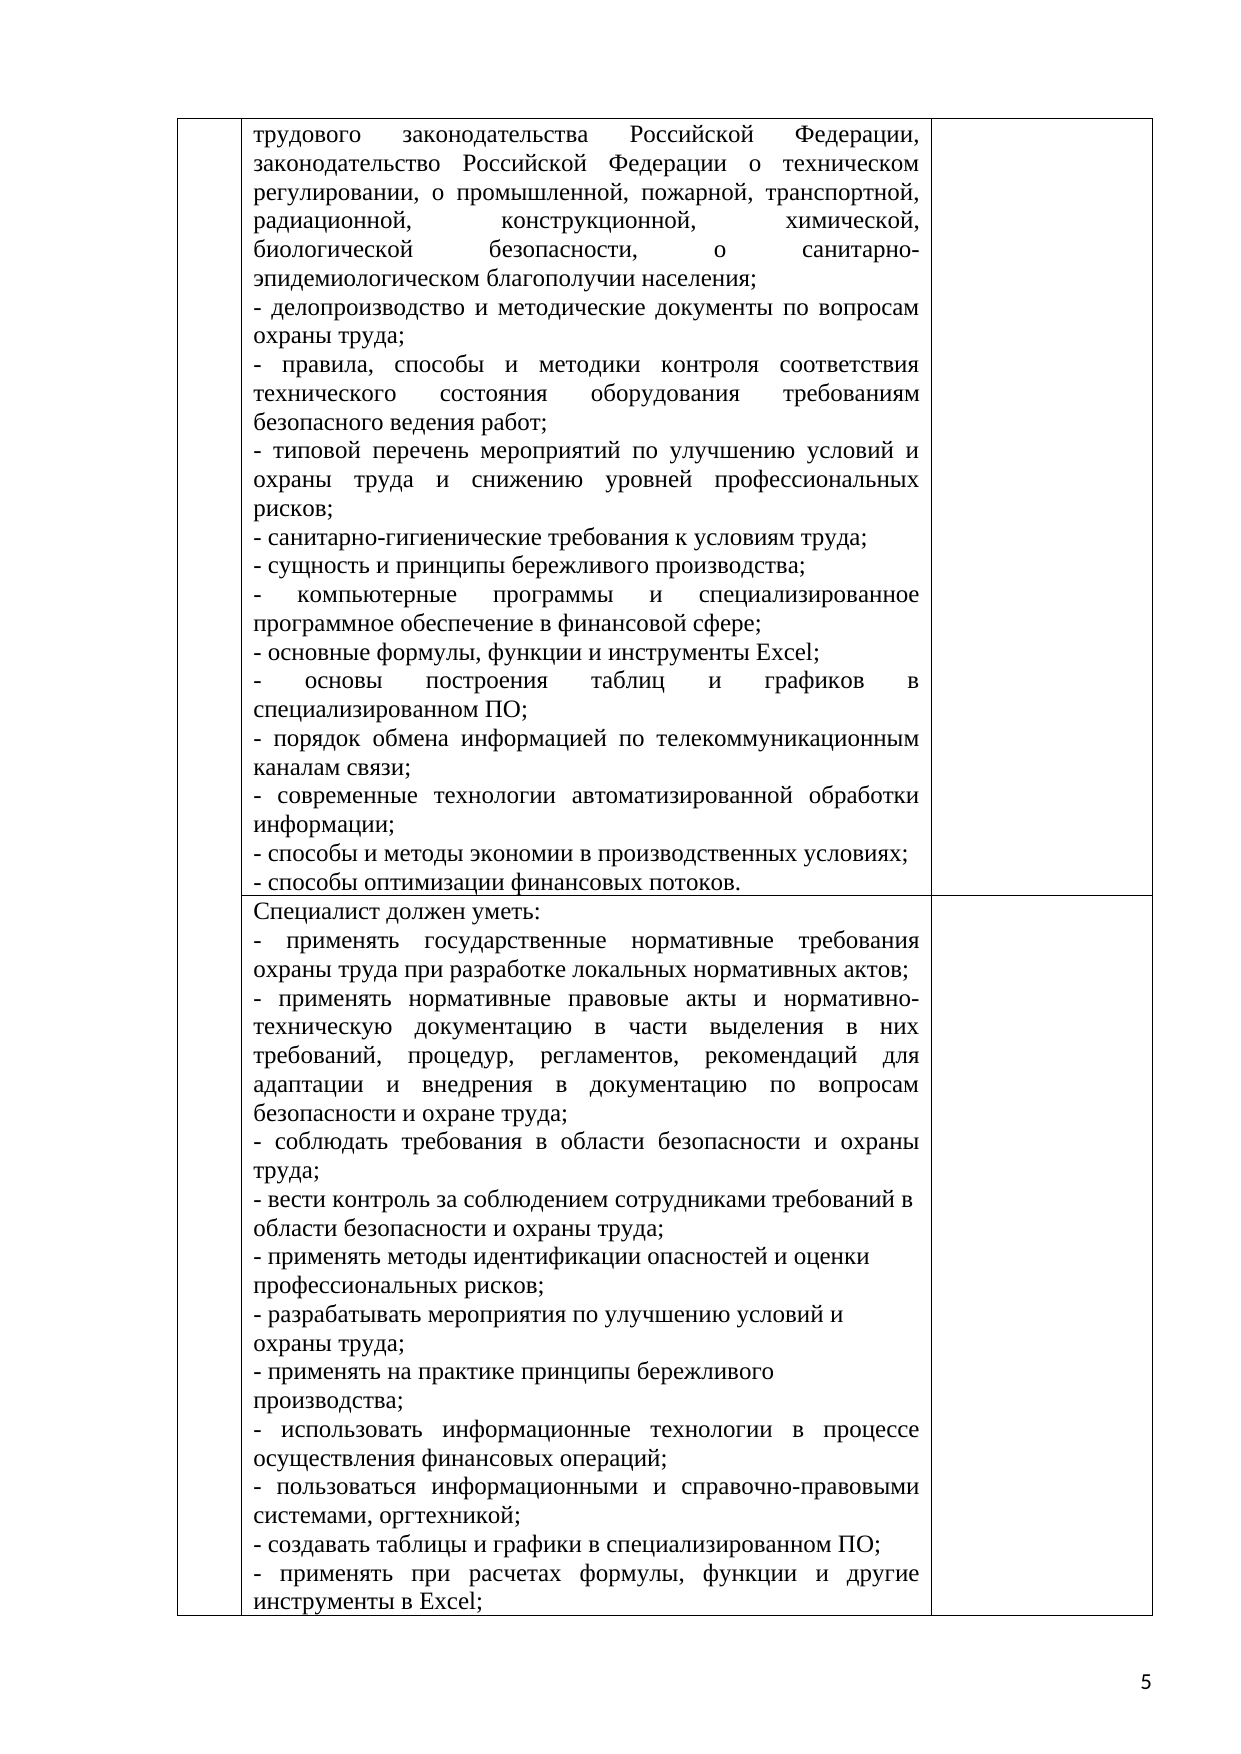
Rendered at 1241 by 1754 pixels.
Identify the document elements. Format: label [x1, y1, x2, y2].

table_cell [242, 119, 931, 895]
table_cell [932, 119, 1152, 895]
table_cell [242, 896, 931, 1615]
table_cell [932, 896, 1152, 1615]
